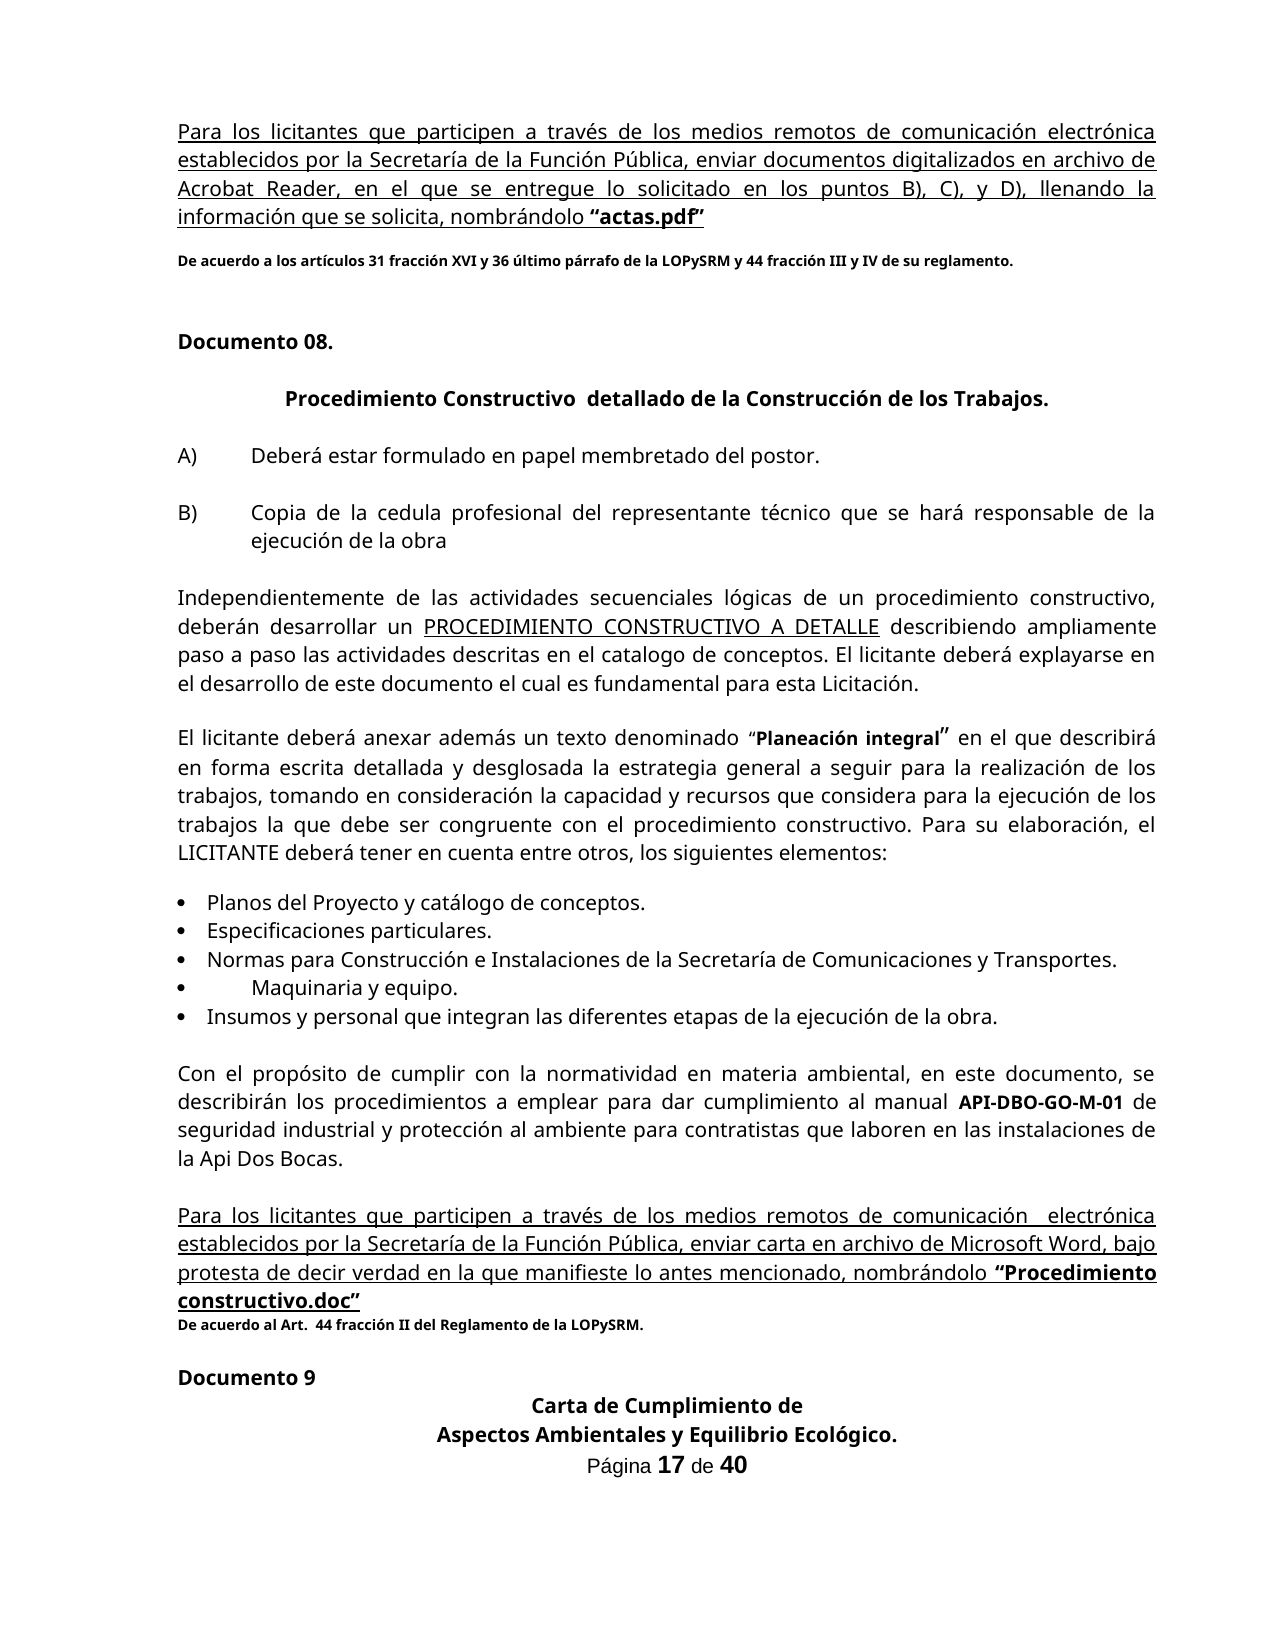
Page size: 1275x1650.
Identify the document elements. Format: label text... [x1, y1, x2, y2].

text De acuerdo al Art. 44 fracción II del Reglamento de la LOPySRM. [177, 1315, 1157, 1334]
text Documento 9 [177, 1363, 1157, 1391]
text B) Copia de la cedula profesional del representante técnico que se hará responsable de la ejecución de la obra [177, 498, 1157, 555]
text Para los licitantes que participen a través de los medios remotos de comunicación electrónica establecidos por de , enviar carta en archivo de Microsoft Word, bajo protesta de decir verdad en la que manifieste lo antes mencionado, nombrándolo “Procedimiento constructivo.doc” [177, 1283, 1157, 1315]
text Procedimiento Constructivo detallado de de los Trabajos. [177, 384, 1157, 413]
text A) Deberá estar formulado en papel membretado del postor. [177, 441, 1157, 470]
text Independientemente de las actividades secuenciales lógicas de un procedimiento constructivo, deberán desarrollar un PROCEDIMIENTO CONSTRUCTIVO A DETALLE describiendo ampliamente paso a paso las actividades descritas en el catalogo de conceptos. El licitante deberá explayarse en el desarrollo de este documento el cual es fundamental para esta Licitación. [177, 583, 1157, 697]
text Para los licitantes que participen a través de los medios remotos de comunicación electrónica establecidos por de , enviar carta en archivo de Microsoft Word, bajo protesta de decir verdad en la que manifieste lo antes mencionado, nombrándolo “Procedimiento constructivo.doc” [177, 1254, 1157, 1282]
text El licitante deberá anexar además un texto denominado “Planeación integral” en el que describirá en forma escrita detallada y desglosada la estrategia general a seguir para la realización de los trabajos, tomando en consideración la capacidad y recursos que considera para la ejecución de los trabajos la que debe ser congruente con el procedimiento constructivo. Para su elaboración, el LICITANTE deberá tener en cuenta entre otros, los siguientes elementos: [177, 719, 1157, 867]
list Especificaciones particulares. [177, 917, 1157, 945]
text De acuerdo a los artículos 31 fracción XVI y 36 último párrafo de la LOPySRM y 44 fracción III y IV de su reglamento. [177, 251, 1157, 271]
text Carta de Cumplimiento de [177, 1391, 1157, 1420]
text Con el propósito de cumplir con la normatividad en materia ambiental, en este documento, se describirán los procedimientos a emplear para dar cumplimiento al manual API-DBO-GO-M-01 de seguridad industrial y protección al ambiente para contratistas que laboren en las instalaciones de la Api Dos Bocas. [177, 1059, 1157, 1172]
text Para los licitantes que participen a través de los medios remotos de comunicación electrónica establecidos por la Secretaría de la Función Pública, enviar documentos digitalizados en archivo de Acrobat Reader, en el que se entregue lo solicitado en los puntos B), C), y D), llenando la información que se solicita, nombrándolo “actas.pdf” [177, 171, 1157, 231]
list Insumos y personal que integran las diferentes etapas de la ejecución de la obra. [177, 1002, 1157, 1030]
list Maquinaria y equipo. [177, 973, 1157, 1002]
text Aspectos Ambientales y Equilibrio Ecológico. [177, 1420, 1157, 1448]
text Para los licitantes que participen a través de los medios remotos de comunicación electrónica establecidos por la Secretaría de la Función Pública, enviar documentos digitalizados en archivo de Acrobat Reader, en el que se entregue lo solicitado en los puntos B), C), y D), llenando la información que se solicita, nombrándolo “actas.pdf” [177, 117, 1157, 170]
list Planos del Proyecto y catálogo de conceptos. [177, 888, 1157, 917]
list Normas para Construcción e Instalaciones de la Secretaría de Comunicaciones y Transportes. [177, 945, 1157, 973]
text Documento 08. [177, 327, 1157, 356]
text Para los licitantes que participen a través de los medios remotos de comunicación electrónica establecidos por de , enviar carta en archivo de Microsoft Word, bajo protesta de decir verdad en la que manifieste lo antes mencionado, nombrándolo “Procedimiento constructivo.doc” [177, 1201, 1157, 1253]
